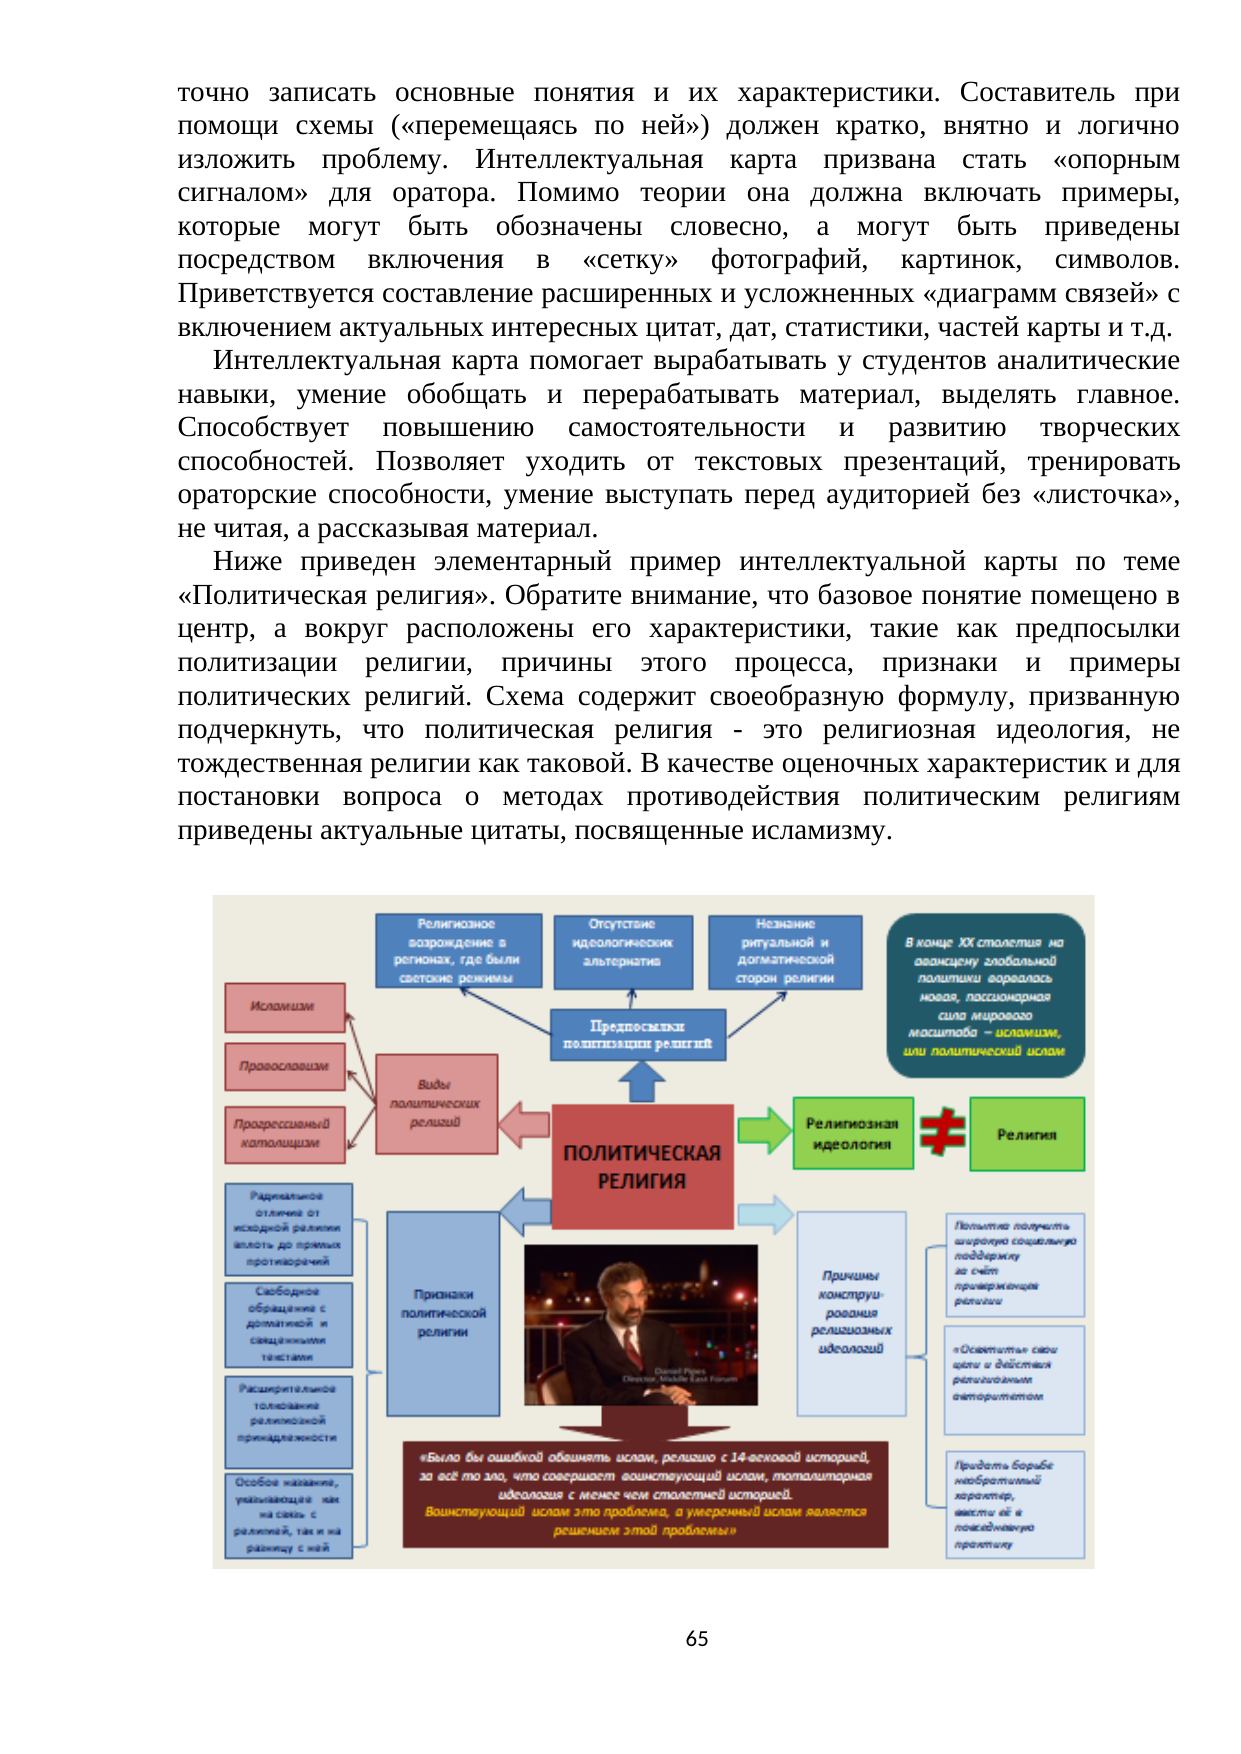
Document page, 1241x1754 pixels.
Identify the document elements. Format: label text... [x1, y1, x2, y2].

text Ниже приведен элементарный пример интеллектуальной карты по теме «Политическая религия». Обратите внимание, что базовое понятие помещено в центр, а вокруг расположены его характеристики, такие как предпосылки политизации религии, причины этого процесса, признаки и примеры политических религий. Схема содержит своеобразную формулу, призванную подчеркнуть, что политическая религия - это религиозная идеология, не тождественная религии как таковой. В качестве оценочных характеристик и для постановки вопроса о методах противодействия политическим религиям приведены актуальные цитаты, посвященные исламизму. [177, 543, 1181, 845]
text Интеллектуальная карта помогает вырабатывать у студентов аналитические навыки, умение обобщать и перерабатывать материал, выделять главное. Способствует повышению самостоятельности и развитию творческих способностей. Позволяет уходить от текстовых презентаций, тренировать ораторские способности, умение выступать перед аудиторией без «листочка», не читая, а рассказывая материал. [177, 342, 1181, 543]
picture [212, 895, 1095, 1569]
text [177, 74, 1181, 342]
